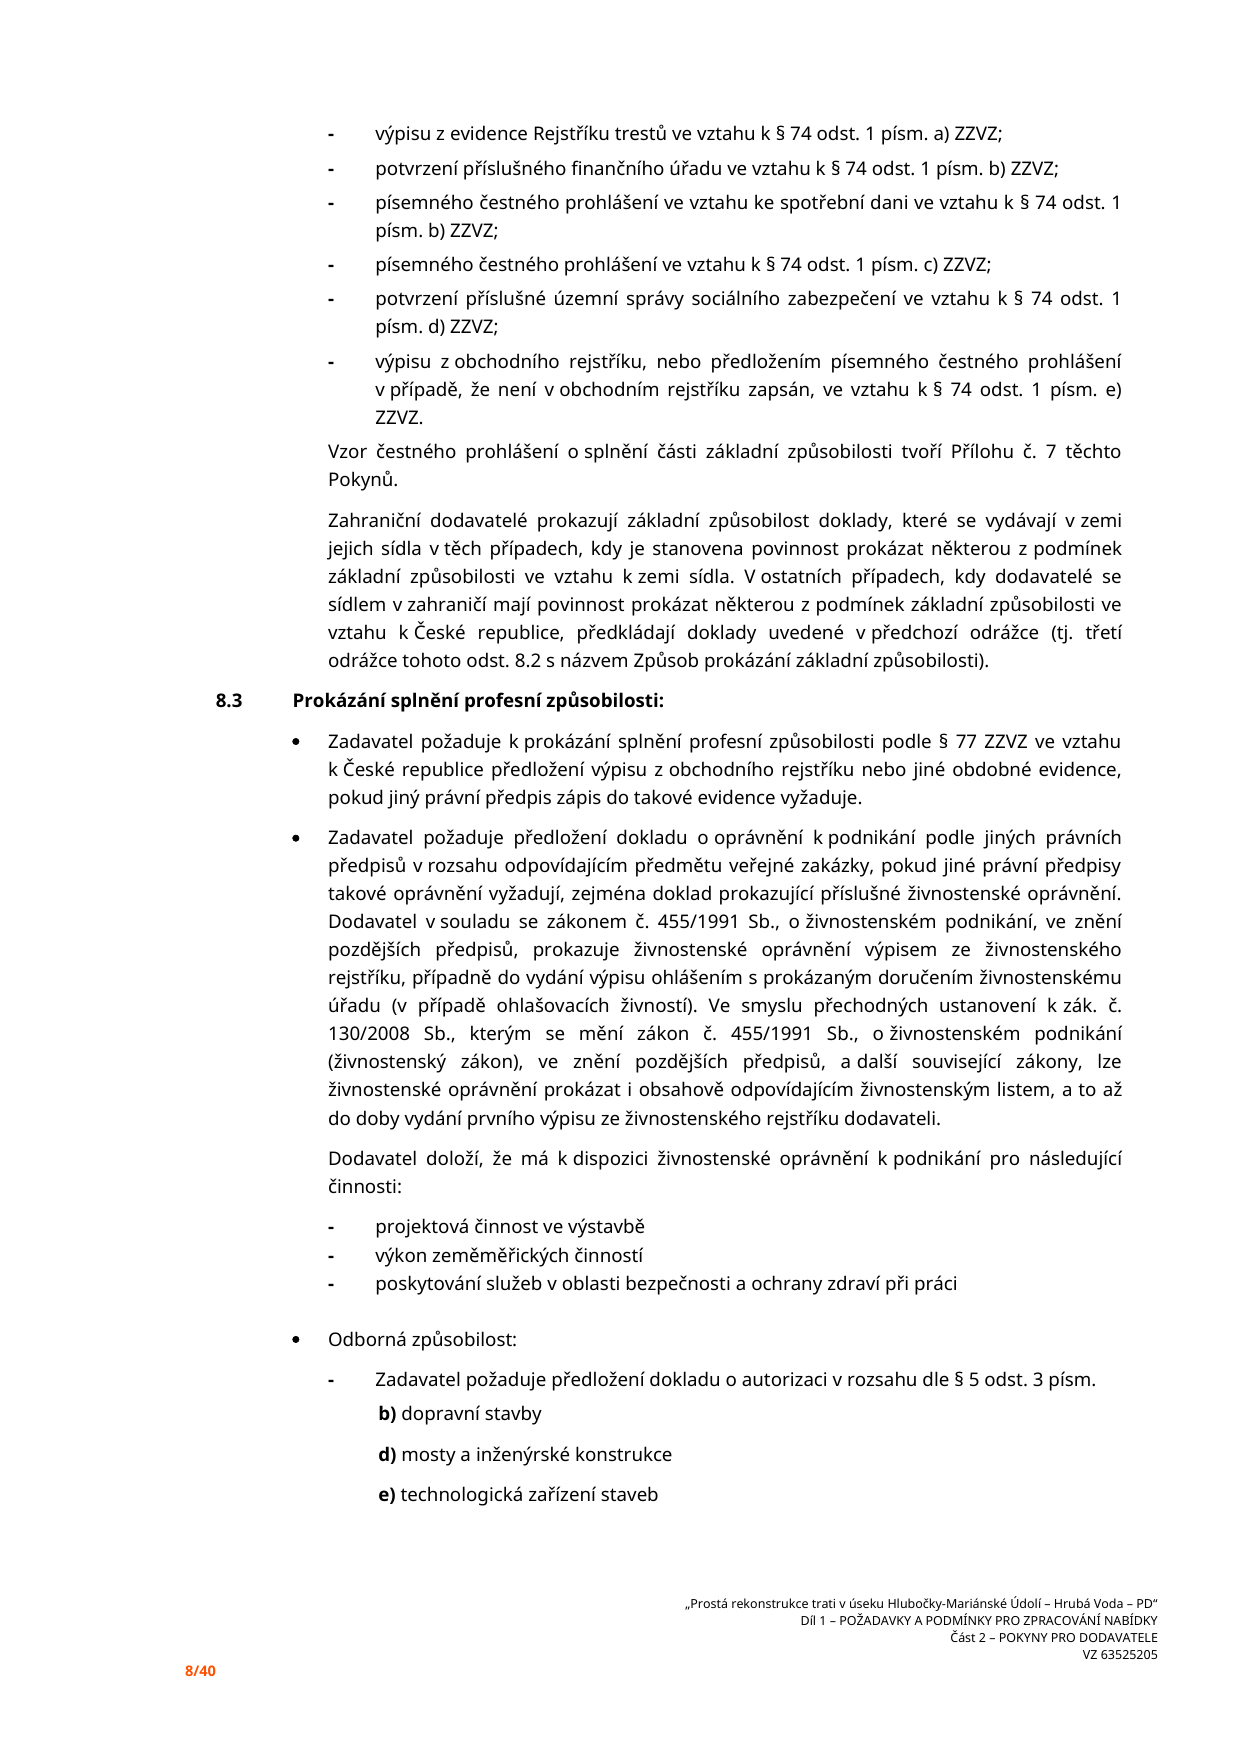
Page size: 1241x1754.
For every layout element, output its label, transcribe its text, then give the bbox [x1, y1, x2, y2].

text Zadavatel požaduje k prokázání splnění profesní způsobilosti podle § 77 ZZVZ ve vztahu k České republice předložení výpisu z obchodního rejstříku nebo jiné obdobné evidence, pokud jiný právní předpis zápis do takové evidence vyžaduje. [292, 728, 1122, 809]
list b) dopravní stavby [292, 1401, 1122, 1426]
text Zadavatel požaduje předložení dokladu o oprávnění k podnikání podle jiných právních předpisů v rozsahu odpovídajícím předmětu veřejné zakázky, pokud jiné právní předpisy takové oprávnění vyžadují, zejména doklad prokazující příslušné živnostenské oprávnění. Dodavatel v souladu se zákonem č. 455/1991 Sb., o živnostenském podnikání, ve znění pozdějších předpisů, prokazuje živnostenské oprávnění výpisem ze živnostenského rejstříku, případně do vydání výpisu ohlášením s prokázaným doručením živnostenskému úřadu (v případě ohlašovacích živností). Ve smyslu přechodných ustanovení k zák. č. 130/2008 Sb., kterým se mění zákon č. 455/1991 Sb., o živnostenském podnikání (živnostenský zákon), ve znění pozdějších předpisů, a další související zákony, lze živnostenské oprávnění prokázat i obsahově odpovídajícím živnostenským listem, a to až do doby vydání prvního výpisu ze živnostenského rejstříku dodavateli. [292, 824, 1122, 1130]
text písemného čestného prohlášení ve vztahu ke spotřební dani ve vztahu k § 74 odst. 1 písm. b) ZZVZ; [328, 189, 1122, 243]
text Vzor čestného prohlášení o splnění části základní způsobilosti tvoří Přílohu č. 7 těchto Pokynů. [328, 438, 1122, 492]
text Zahraniční dodavatelé prokazují základní způsobilost doklady, které se vydávají v zemi jejich sídla v těch případech, kdy je stanovena povinnost prokázat některou z podmínek základní způsobilosti ve vztahu k zemi sídla. V ostatních případech, kdy dodavatelé se sídlem v zahraničí mají povinnost prokázat některou z podmínek základní způsobilosti ve vztahu k České republice, předkládají doklady uvedené v předchozí odrážce (tj. třetí odrážce tohoto odst. 8.2 s názvem Způsob prokázání základní způsobilosti). [328, 507, 1122, 672]
text Prokázání splnění profesní způsobilosti: [216, 687, 1122, 713]
text výkon zeměměřických činností [328, 1242, 1122, 1267]
list e) technologická zařízení staveb [292, 1482, 1122, 1507]
text výpisu z obchodního rejstříku, nebo předložením písemného čestného prohlášení v případě, že není v obchodním rejstříku zapsán, ve vztahu k § 74 odst. 1 písm. e) ZZVZ. [328, 348, 1122, 429]
text poskytování služeb v oblasti bezpečnosti a ochrany zdraví při práci [328, 1270, 1122, 1295]
text projektová činnost ve výstavbě [328, 1214, 1122, 1239]
text Dodavatel doloží, že má k dispozici živnostenské oprávnění k podnikání pro následující činnosti: [328, 1145, 1122, 1199]
text Odborná způsobilost: [292, 1326, 1122, 1351]
text potvrzení příslušného finančního úřadu ve vztahu k § 74 odst. 1 písm. b) ZZVZ; [328, 155, 1122, 180]
text Zadavatel požaduje předložení dokladu o autorizaci v rozsahu dle § 5 odst. 3 písm. [328, 1366, 1122, 1392]
list d) mosty a inženýrské konstrukce [292, 1441, 1122, 1467]
text písemného čestného prohlášení ve vztahu k § 74 odst. 1 písm. c) ZZVZ; [328, 251, 1122, 277]
text výpisu z evidence Rejstříku trestů ve vztahu k § 74 odst. 1 písm. a) ZZVZ; [328, 121, 1122, 146]
text potvrzení příslušné územní správy sociálního zabezpečení ve vztahu k § 74 odst. 1 písm. d) ZZVZ; [328, 286, 1122, 339]
